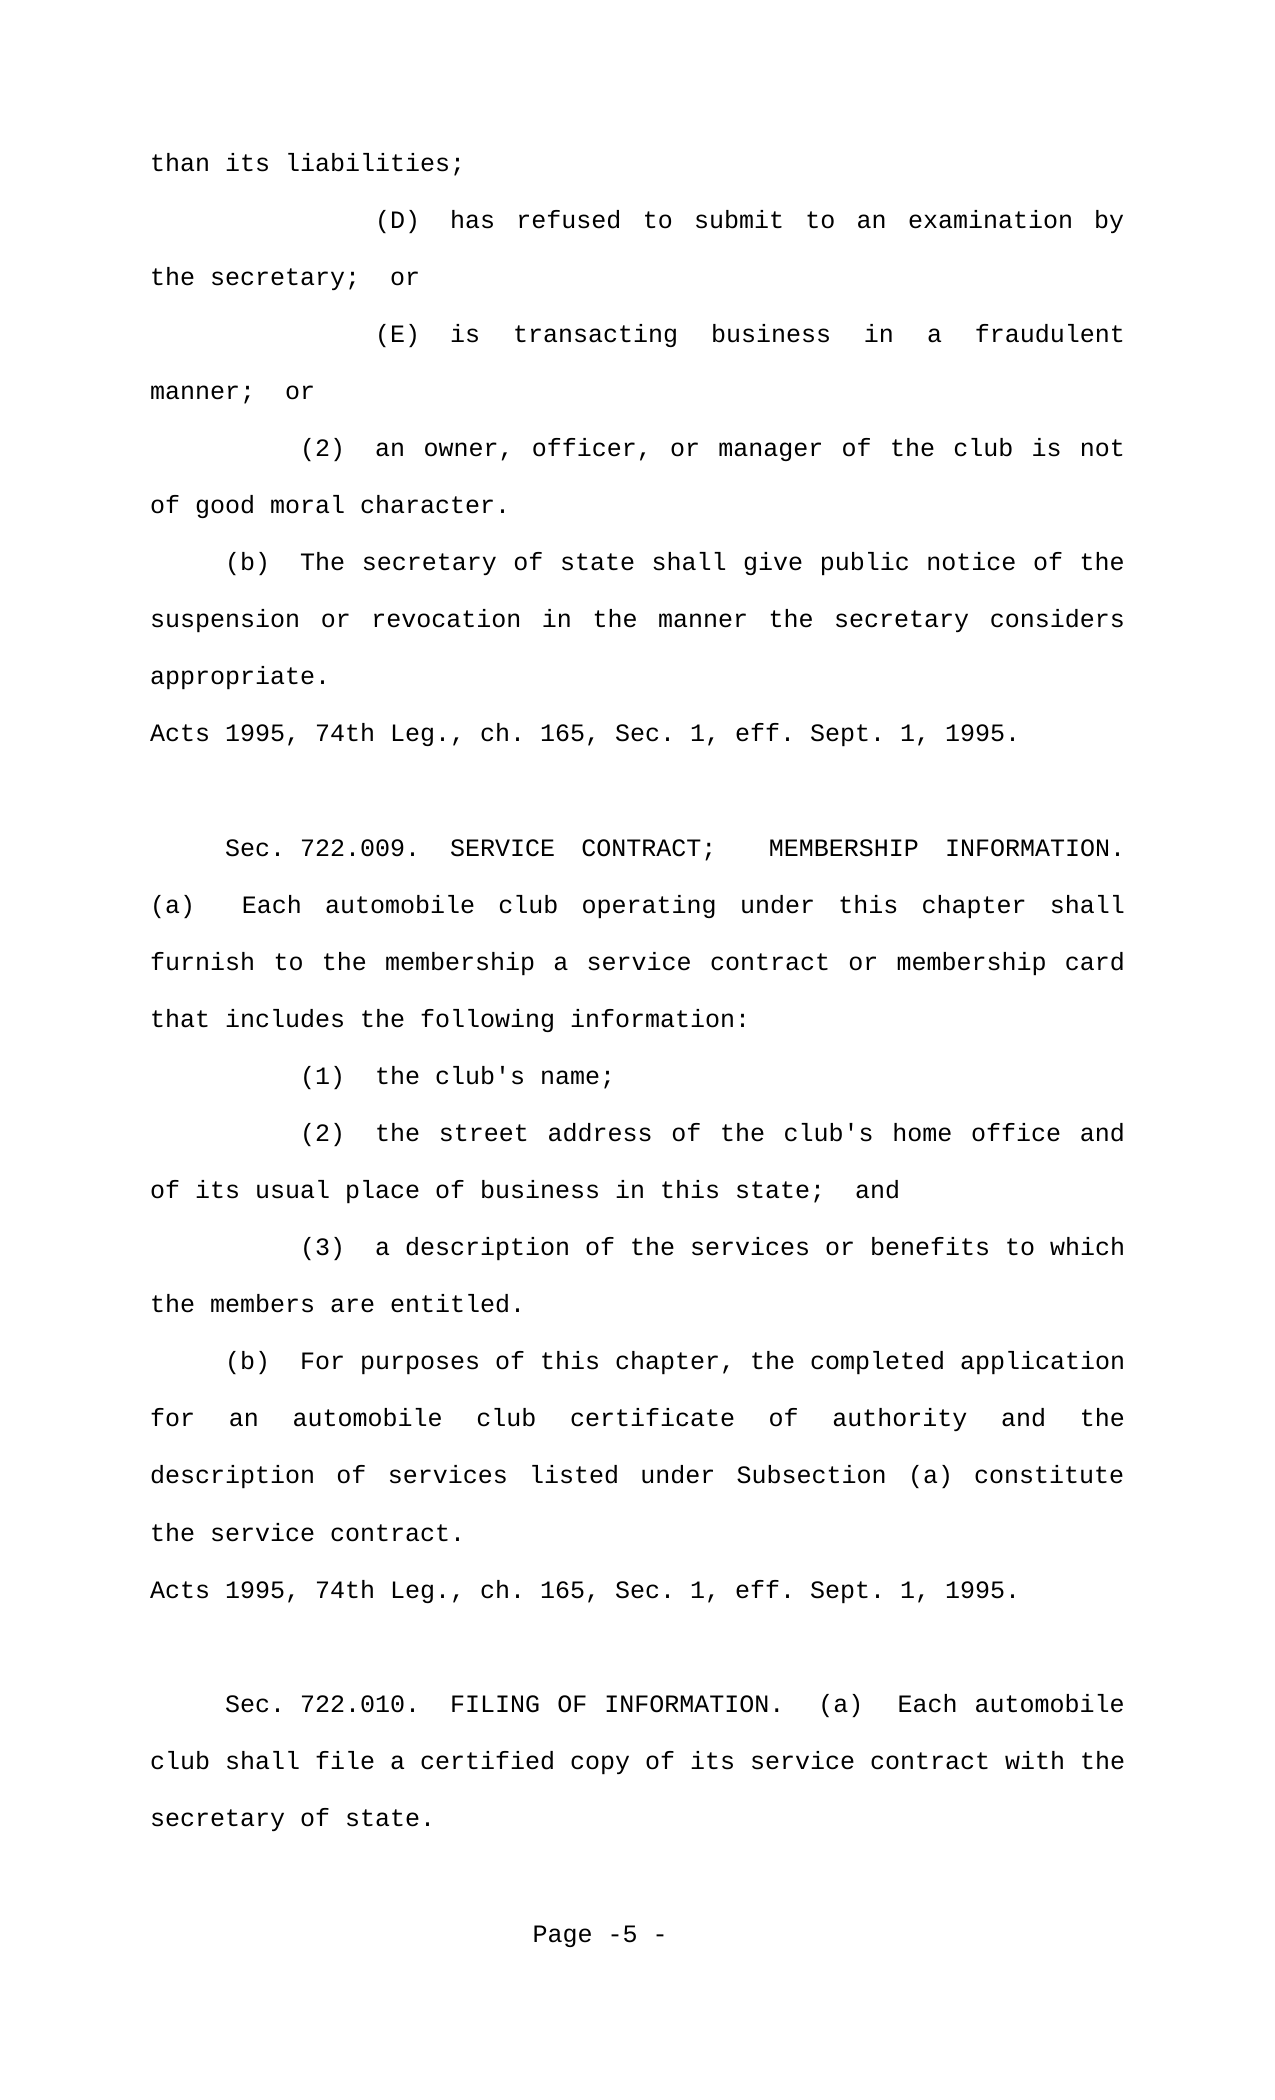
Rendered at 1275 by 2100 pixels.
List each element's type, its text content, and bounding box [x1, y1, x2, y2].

text (b) The secretary of state shall give public notice of the suspension or revocation in the manner the secretary considers appropriate. [150, 549, 1125, 692]
text (1) the club's name; [150, 1063, 1125, 1092]
text (E) is transacting business in a fraudulent manner; or [150, 321, 1125, 407]
text (2) the street address of the club's home office and of its usual place of business in this state; and [150, 1120, 1125, 1206]
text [150, 150, 1125, 178]
text Sec. 722.010. FILING OF INFORMATION. (a) Each automobile club shall file a certified copy of its service contract with the secretary of state. [150, 1691, 1125, 1834]
text Acts 1995, 74th Leg., ch. 165, Sec. 1, eff. Sept. 1, 1995. [150, 1577, 1125, 1606]
text Acts 1995, 74th Leg., ch. 165, Sec. 1, eff. Sept. 1, 1995. [150, 721, 1125, 749]
text (2) an owner, officer, or manager of the club is not of good moral character. [150, 435, 1125, 521]
text (D) has refused to submit to an examination by the secretary; or [150, 207, 1125, 293]
text Sec. 722.009. SERVICE CONTRACT; MEMBERSHIP INFORMATION. (a) Each automobile club operating under this chapter shall furnish to the membership a service contract or membership card that includes the following information: [150, 835, 1125, 1035]
text (b) For purposes of this chapter, the completed application for an automobile club certificate of authority and the description of services listed under Subsection (a) constitute the service contract. [150, 1349, 1125, 1548]
text (3) a description of the services or benefits to which the members are entitled. [150, 1234, 1125, 1320]
